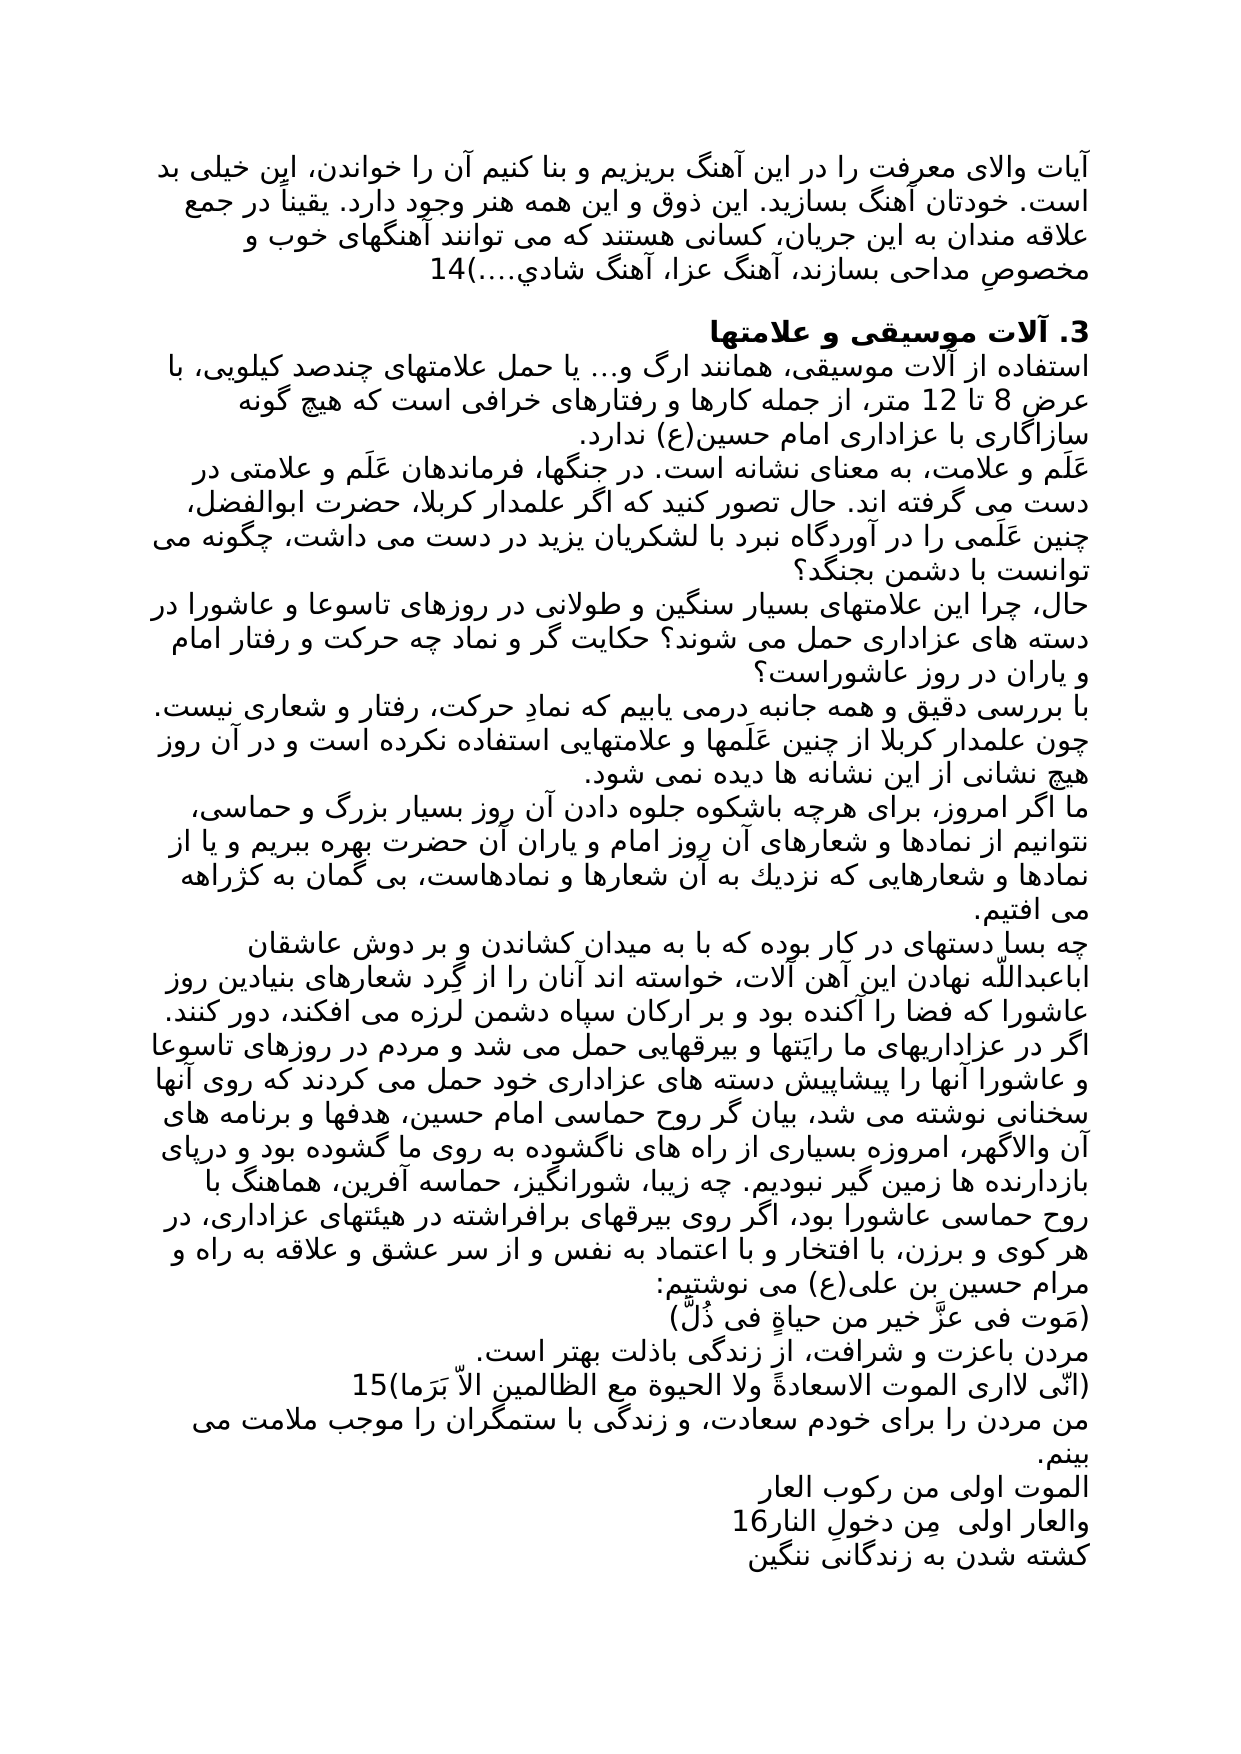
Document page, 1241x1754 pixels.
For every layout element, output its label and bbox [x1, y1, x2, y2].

text [150, 315, 1090, 1572]
text [150, 150, 1090, 286]
